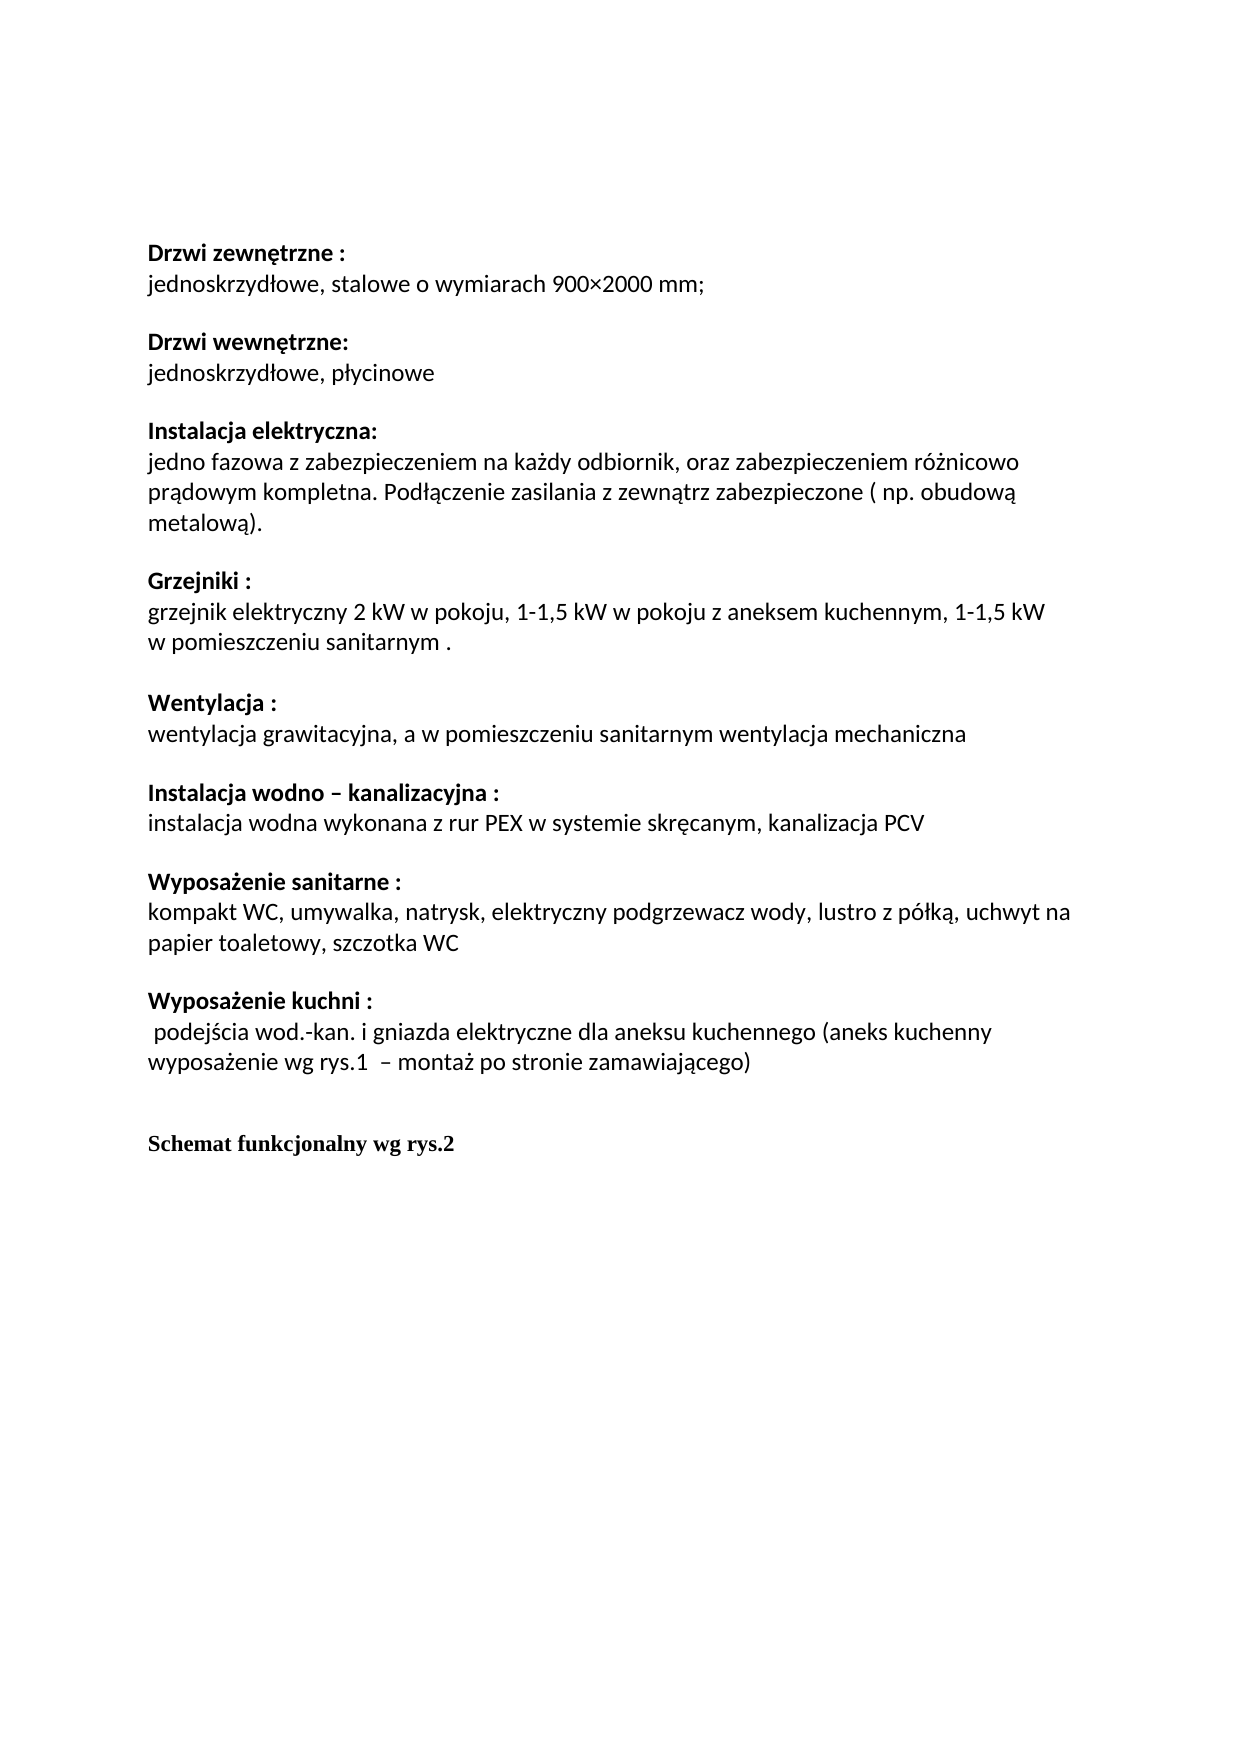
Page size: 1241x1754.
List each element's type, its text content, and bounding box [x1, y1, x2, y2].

text Schemat funkcjonalny wg rys.2 [148, 1129, 1093, 1156]
text grzejnik elektryczny 2 kW w pokoju, 1-1,5 kW w pokoju z aneksem kuchennym, 1-1,5 kW [148, 596, 1093, 627]
text jednoskrzydłowe, stalowe o wymiarach 900×2000 mm; [148, 268, 1093, 326]
text jedno fazowa z zabezpieczeniem na każdy odbiornik, oraz zabezpieczeniem różnicowo prądowym kompletna. Podłączenie zasilania z zewnątrz zabezpieczone ( np. obudową metalową). [148, 446, 1093, 566]
text w pomieszczeniu sanitarnym . [148, 627, 1093, 657]
text Instalacja wodno – kanalizacyjna : [148, 777, 1093, 807]
text Grzejniki : [148, 566, 1093, 596]
text jednoskrzydłowe, płycinowe [148, 357, 1093, 415]
text Wyposażenie sanitarne : [148, 866, 1093, 896]
text wentylacja grawitacyjna, a w pomieszczeniu sanitarnym wentylacja mechaniczna [148, 718, 1093, 777]
text Wyposażenie kuchni : [148, 985, 1093, 1016]
text Drzwi wewnętrzne: [148, 326, 1093, 357]
text podejścia wod.-kan. i gniazda elektryczne dla aneksu kuchennego (aneks kuchenny wyposażenie wg rys.1 – montaż po stronie zamawiającego) [148, 1016, 1093, 1077]
text kompakt WC, umywalka, natrysk, elektryczny podgrzewacz wody, lustro z półką, uchwyt na papier toaletowy, szczotka WC [148, 896, 1093, 985]
text Drzwi zewnętrzne : [148, 237, 1093, 268]
text instalacja wodna wykonana z rur PEX w systemie skręcanym, kanalizacja PCV [148, 807, 1093, 866]
text Instalacja elektryczna: [148, 415, 1093, 446]
text Wentylacja : [148, 657, 1093, 718]
